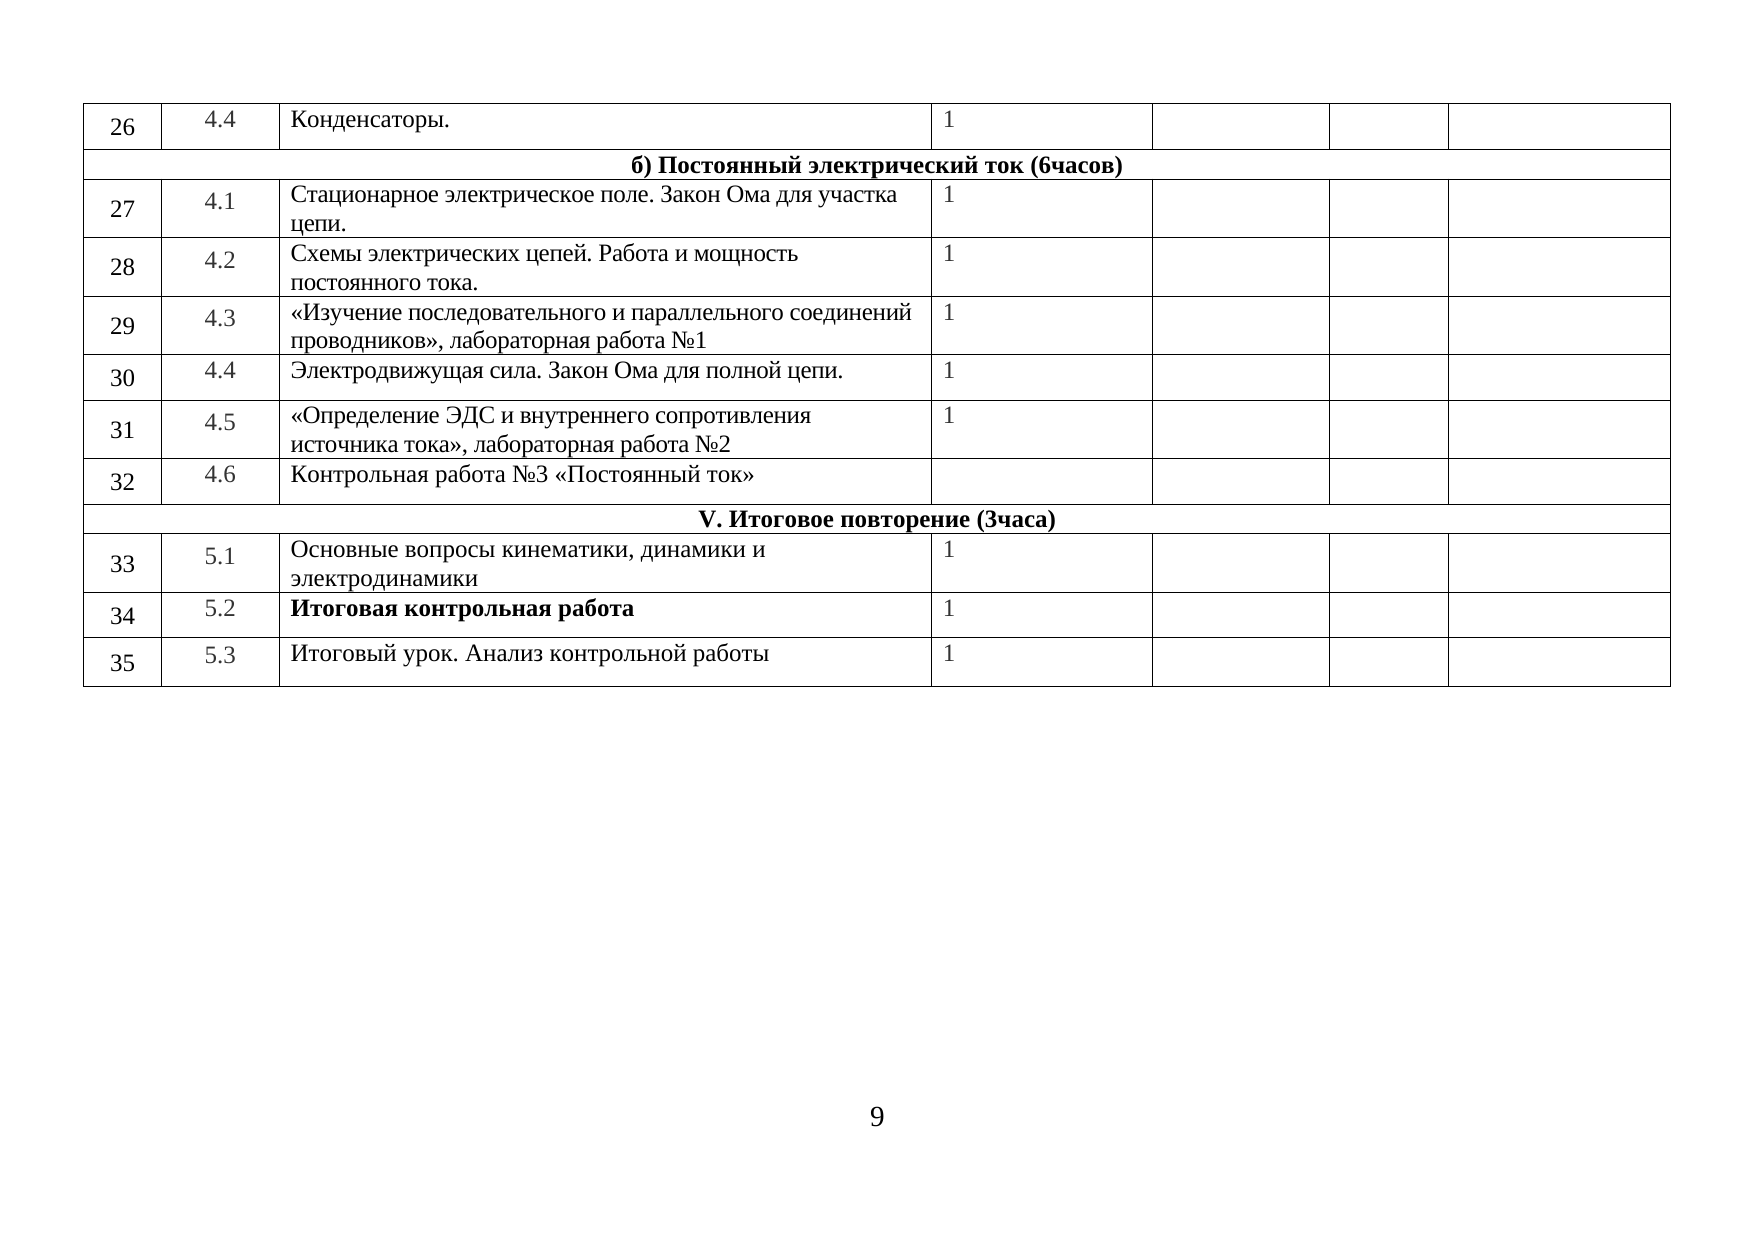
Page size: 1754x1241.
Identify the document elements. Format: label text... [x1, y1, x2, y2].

table_cell 1 [932, 238, 1152, 296]
table_cell 4.2 [162, 238, 279, 296]
table_cell [1449, 238, 1670, 296]
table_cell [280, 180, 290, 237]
table_cell 5.1 [162, 534, 279, 592]
table_cell 4.4 [162, 104, 279, 149]
table_cell Итоговая контрольная работа [280, 593, 931, 637]
table_cell [1330, 355, 1448, 399]
table_cell [1153, 459, 1329, 503]
table_cell 1 [932, 401, 1152, 458]
table_cell 1 [932, 355, 1152, 399]
table_cell 29 [84, 297, 161, 354]
table_cell [1330, 459, 1448, 503]
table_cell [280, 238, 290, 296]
table_cell 34 [84, 593, 161, 637]
table_cell 31 [84, 401, 161, 458]
table_cell [1449, 401, 1670, 458]
table_cell Конденсаторы. [280, 104, 931, 149]
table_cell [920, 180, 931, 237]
table_cell Электродвижущая сила. Закон Ома для полной цепи. [280, 355, 931, 399]
table_cell [1153, 238, 1329, 296]
table_cell 1 [932, 180, 1152, 237]
table_cell [1153, 638, 1329, 686]
table_cell [1153, 180, 1329, 237]
table_cell 1 [932, 593, 1152, 637]
table_cell [1449, 355, 1670, 399]
table_cell [1449, 459, 1670, 503]
table_cell 4.5 [162, 401, 279, 458]
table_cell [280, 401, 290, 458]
table_cell 1 [932, 297, 1152, 354]
table_cell [1330, 638, 1448, 686]
table_cell 1 [932, 638, 1152, 686]
table_cell 4.6 [162, 459, 279, 503]
table_cell Контрольная работа №3 «Постоянный ток» [280, 459, 931, 503]
table_cell Итоговый урок. Анализ контрольной работы [280, 638, 931, 686]
table_cell V. Итоговое повторение (3часа) [84, 505, 1670, 533]
table_cell б) Постоянный электрический ток (6часов) [84, 150, 1670, 178]
table_cell [1330, 593, 1448, 637]
table_cell 28 [84, 238, 161, 296]
table_cell [932, 459, 1152, 503]
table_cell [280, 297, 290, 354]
table_cell [1153, 401, 1329, 458]
table_cell [1330, 401, 1448, 458]
table_cell [1153, 297, 1329, 354]
table_cell 32 [84, 459, 161, 503]
table_cell [1153, 104, 1329, 149]
table_cell [1330, 238, 1448, 296]
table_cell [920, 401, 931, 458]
table_cell 26 [84, 104, 161, 149]
table_cell [1449, 104, 1670, 149]
table_cell [1330, 104, 1448, 149]
table_cell [1449, 638, 1670, 686]
table_cell 27 [84, 180, 161, 237]
table_cell [1449, 180, 1670, 237]
table_cell [1153, 355, 1329, 399]
table_cell Основные вопросы кинематики, динамики и электродинамики [280, 534, 931, 592]
table_cell 30 [84, 355, 161, 399]
table_cell 33 [84, 534, 161, 592]
table_cell [1449, 297, 1670, 354]
table_cell [1330, 534, 1448, 592]
table_cell [1330, 297, 1448, 354]
table_cell 35 [84, 638, 161, 686]
table_cell 4.3 [162, 297, 279, 354]
table_cell [1449, 593, 1670, 637]
table_cell 4.1 [162, 180, 279, 237]
table_cell 4.4 [162, 355, 279, 399]
table_cell 5.3 [162, 638, 279, 686]
table_cell 1 [932, 104, 1152, 149]
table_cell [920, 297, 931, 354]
table_cell [1449, 534, 1670, 592]
table_cell 1 [932, 534, 1152, 592]
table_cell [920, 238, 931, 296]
table_cell [1153, 534, 1329, 592]
table_cell 5.2 [162, 593, 279, 637]
table_cell [1330, 180, 1448, 237]
table_cell [1153, 593, 1329, 637]
